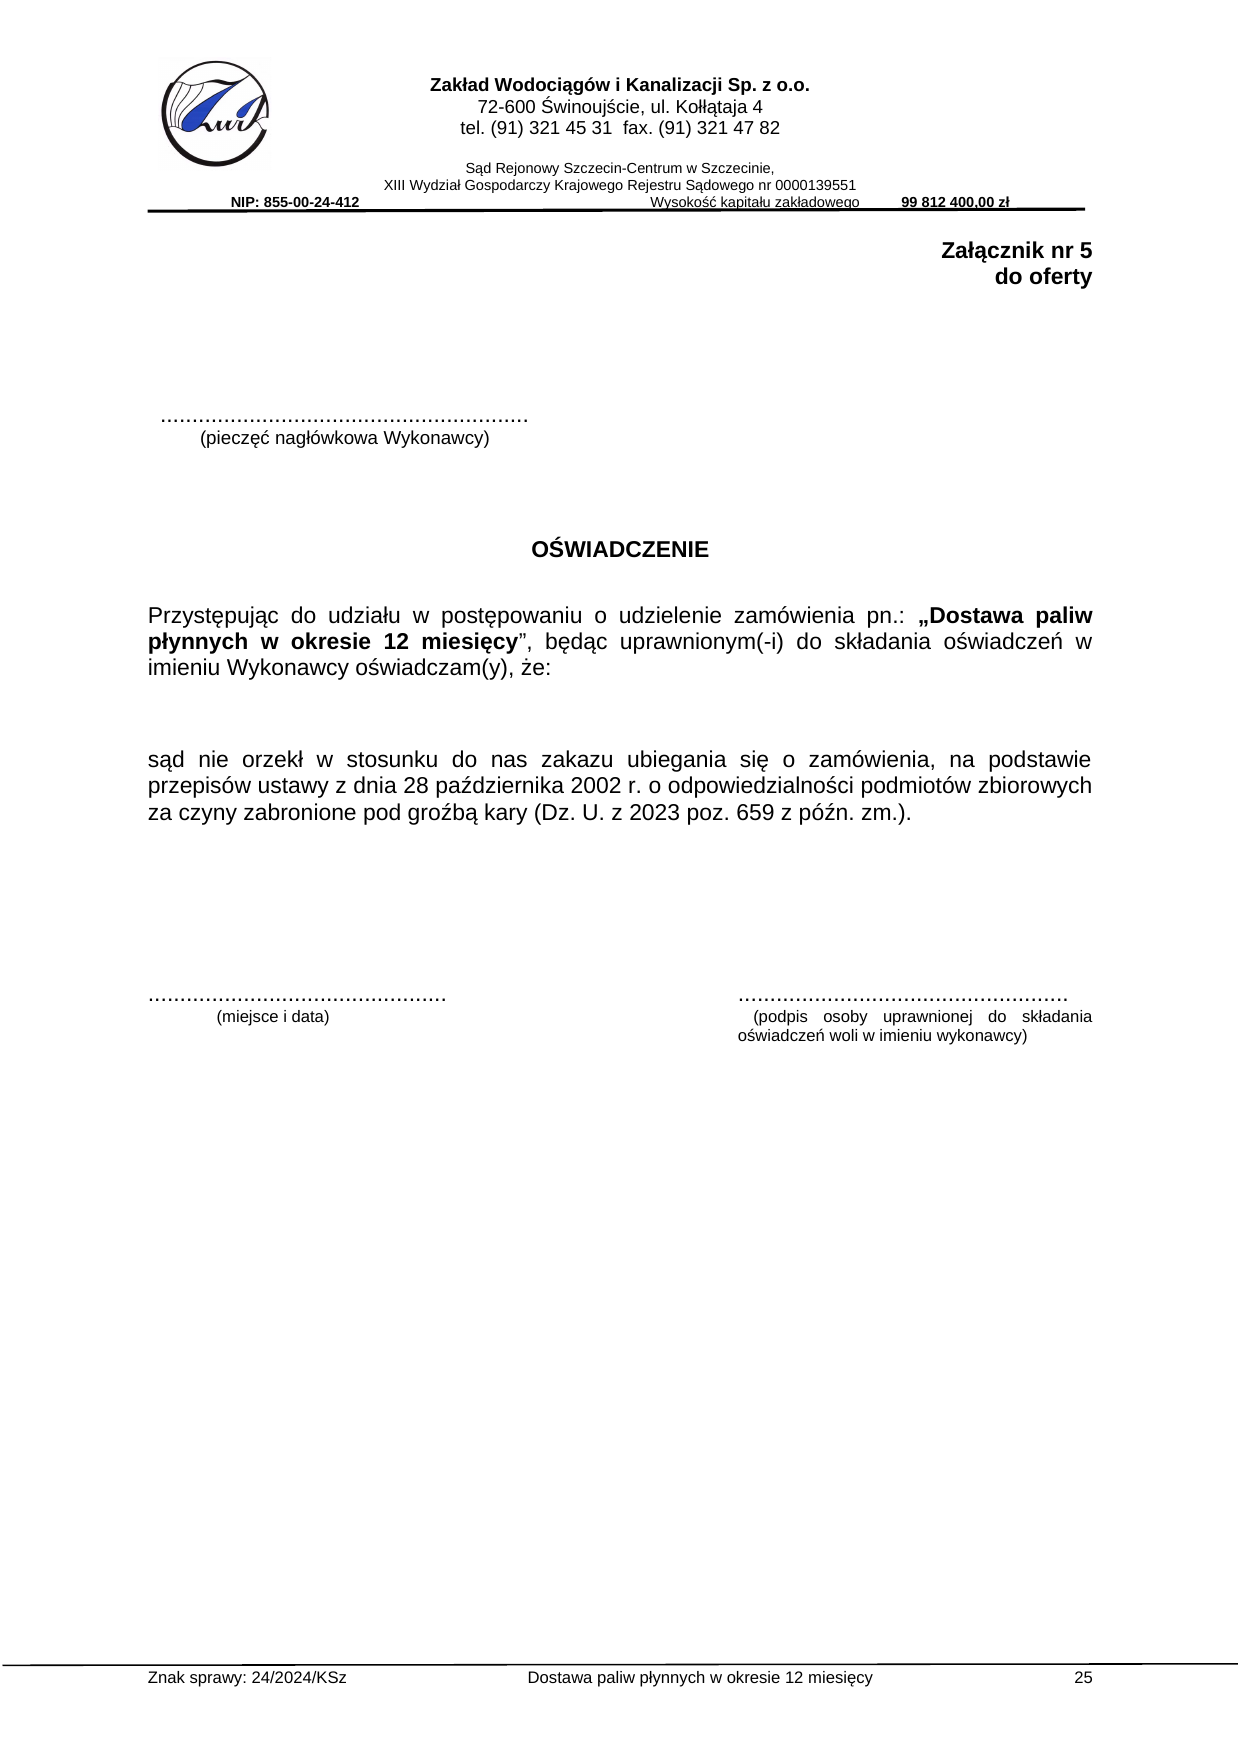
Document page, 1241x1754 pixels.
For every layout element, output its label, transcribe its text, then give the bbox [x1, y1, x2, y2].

text (pieczęć nagłówkowa Wykonawcy) [148, 427, 541, 449]
text OŚWIADCZENIE [148, 536, 1092, 563]
text Przystępując do udziału w postępowaniu o udzielenie zamówienia pn.: „Dostawa paliw płynnych w okresie 12 miesięcy”, będąc uprawnionym(-i) do składania oświadczeń w imieniu Wykonawcy oświadczam(y), że: [148, 602, 1092, 681]
text .......................................................... [148, 401, 541, 427]
text Załącznik nr 5 [148, 237, 1092, 263]
text ............................................... .................................................... [148, 980, 1092, 1007]
text sąd nie orzekł w stosunku do nas zakazu ubiegania się o zamówienia, na podstawie przepisów ustawy z dnia 28 października 2002 r. o odpowiedzialności podmiotów zbiorowych za czyny zabronione pod groźbą kary (Dz. U. z 2023 poz. 659 z późn. zm.). [148, 746, 1093, 825]
text do oferty [148, 263, 1092, 289]
picture [158, 57, 272, 171]
text (miejsce i data) (podpis osoby uprawnionej do składania oświadczeń woli w imieniu wykonawcy) [216, 1007, 1092, 1045]
